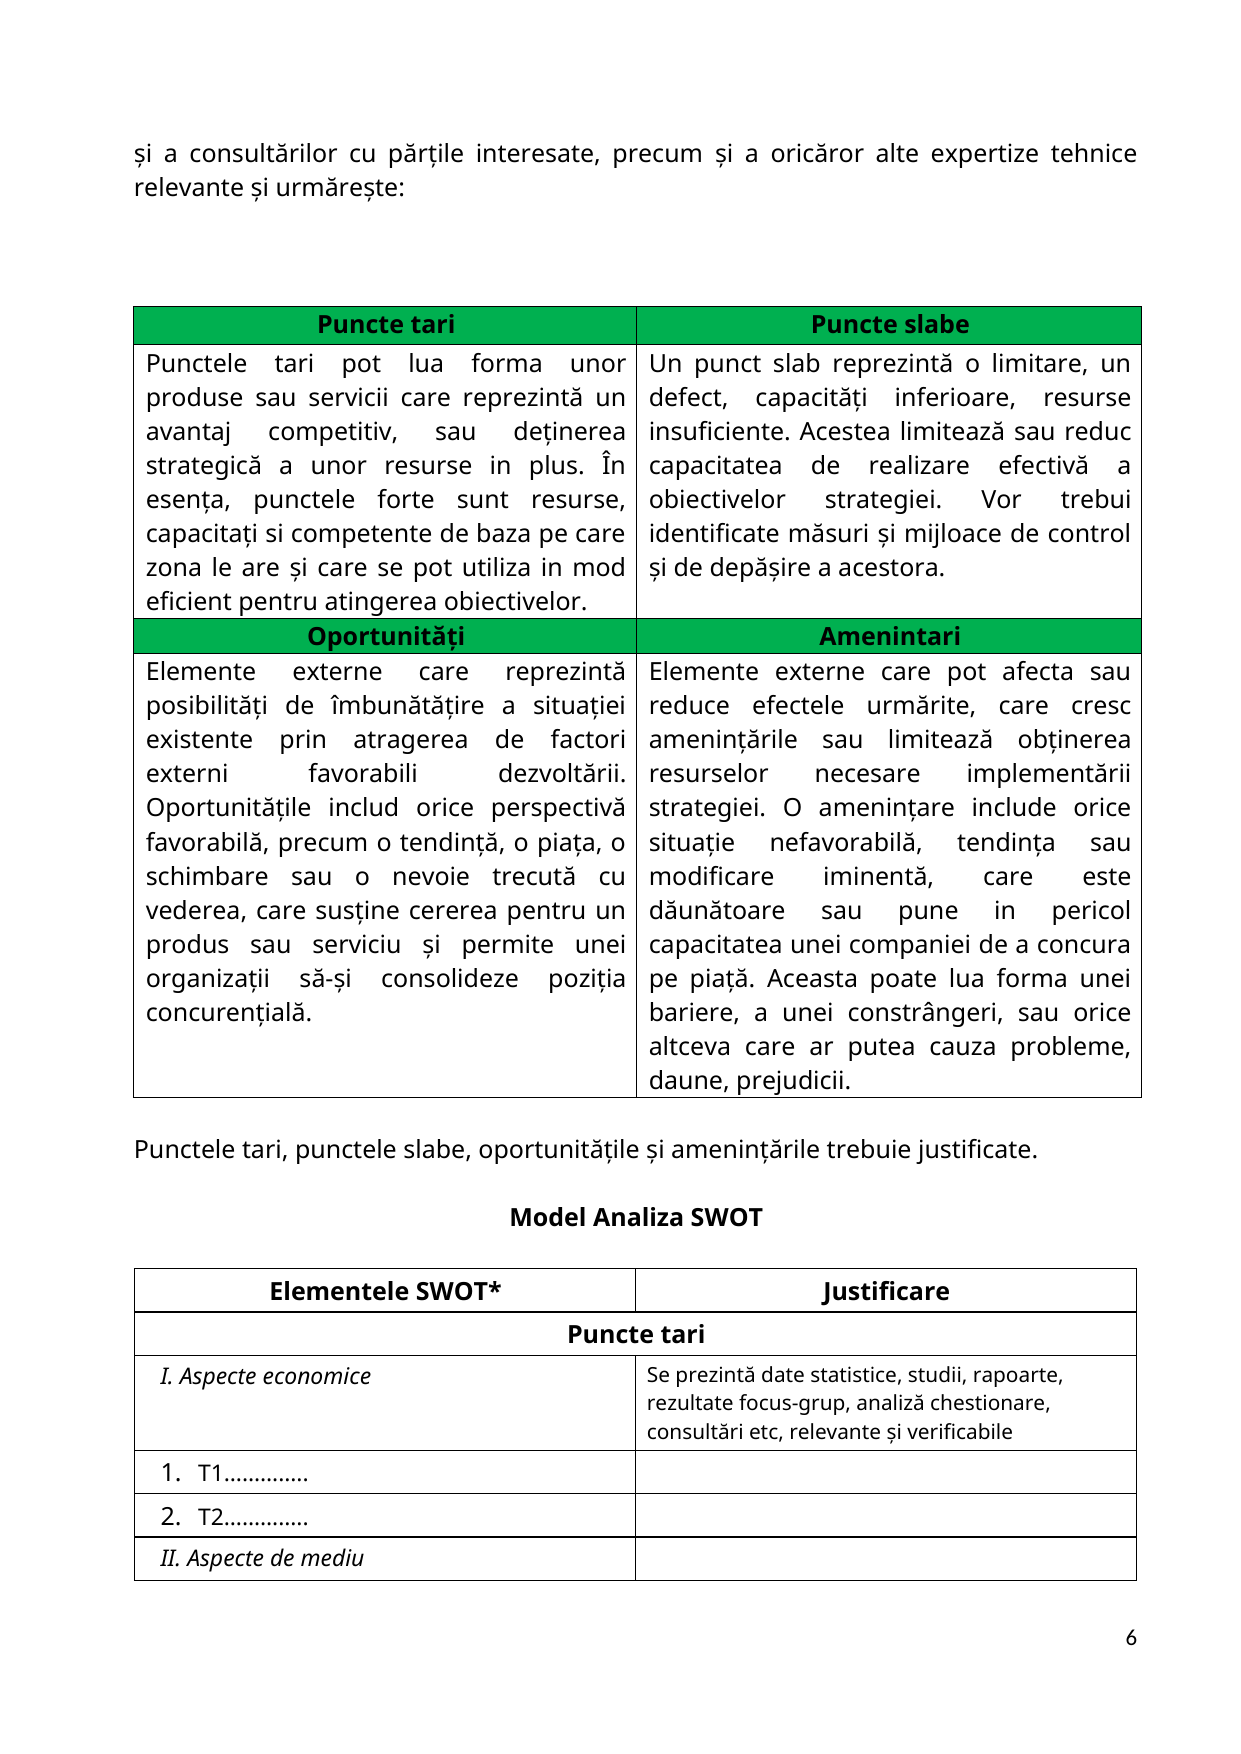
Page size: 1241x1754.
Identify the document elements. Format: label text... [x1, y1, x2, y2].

table_cell Se prezintă date statistice, studii, rapoarte, rezultate focus-grup, analiză chestionare, consultări etc, relevante și verificabile [636, 1356, 1136, 1449]
table_cell Amenintari [637, 619, 1141, 653]
table_header Puncte slabe [637, 307, 1141, 344]
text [134, 136, 1138, 204]
table_cell Punctele tari pot lua forma unor produse sau servicii care reprezintă un avantaj competitiv, sau deținerea strategică a unor resurse in plus. În esența, punctele forte sunt resurse, capacitați si competente de baza pe care zona le are și care se pot utiliza in mod eficient pentru atingerea obiectivelor. [134, 345, 636, 618]
table_cell [636, 1451, 1136, 1493]
table_header Justificare [636, 1269, 1136, 1311]
table_header Puncte tari [134, 307, 636, 344]
table_cell [636, 1494, 1136, 1536]
table_cell Elemente externe care reprezintă posibilități de îmbunătățire a situației existente prin atragerea de factori externi favorabili dezvoltării. Oportunitățile includ orice perspectivă favorabilă, precum o tendință, o piața, o schimbare sau o nevoie trecută cu vederea, care susține cererea pentru un produs sau serviciu și permite unei organizații să-și consolideze poziția concurențială. [134, 654, 636, 1097]
table_cell Oportunităţi [134, 619, 636, 653]
table_cell II. Aspecte de mediu [135, 1538, 635, 1580]
table_cell T1………….. [135, 1451, 635, 1493]
table_cell Elemente externe care pot afecta sau reduce efectele urmărite, care cresc amenințările sau limitează obținerea resurselor necesare implementării strategiei. O amenințare include orice situație nefavorabilă, tendința sau modificare iminentă, care este dăunătoare sau pune in pericol capacitatea unei companiei de a concura pe piață. Aceasta poate lua forma unei bariere, a unei constrângeri, sau orice altceva care ar putea cauza probleme, daune, prejudicii. [637, 654, 1141, 1097]
table_cell [636, 1538, 1136, 1580]
table_header Elementele SWOT* [135, 1269, 635, 1311]
table_cell Puncte tari [135, 1313, 1136, 1355]
table_cell Un punct slab reprezintă o limitare, un defect, capacități inferioare, resurse insuficiente. Acestea limitează sau reduc capacitatea de realizare efectivă a obiectivelor strategiei. Vor trebui identificate măsuri și mijloace de control și de depășire a acestora. [637, 345, 1141, 618]
text Punctele tari, punctele slabe, oportunitățile și amenințările trebuie justificate. [134, 1132, 1138, 1166]
table_cell I. Aspecte economice [135, 1356, 635, 1449]
text Model Analiza SWOT [134, 1200, 1138, 1234]
table_cell T2………….. [135, 1494, 635, 1536]
